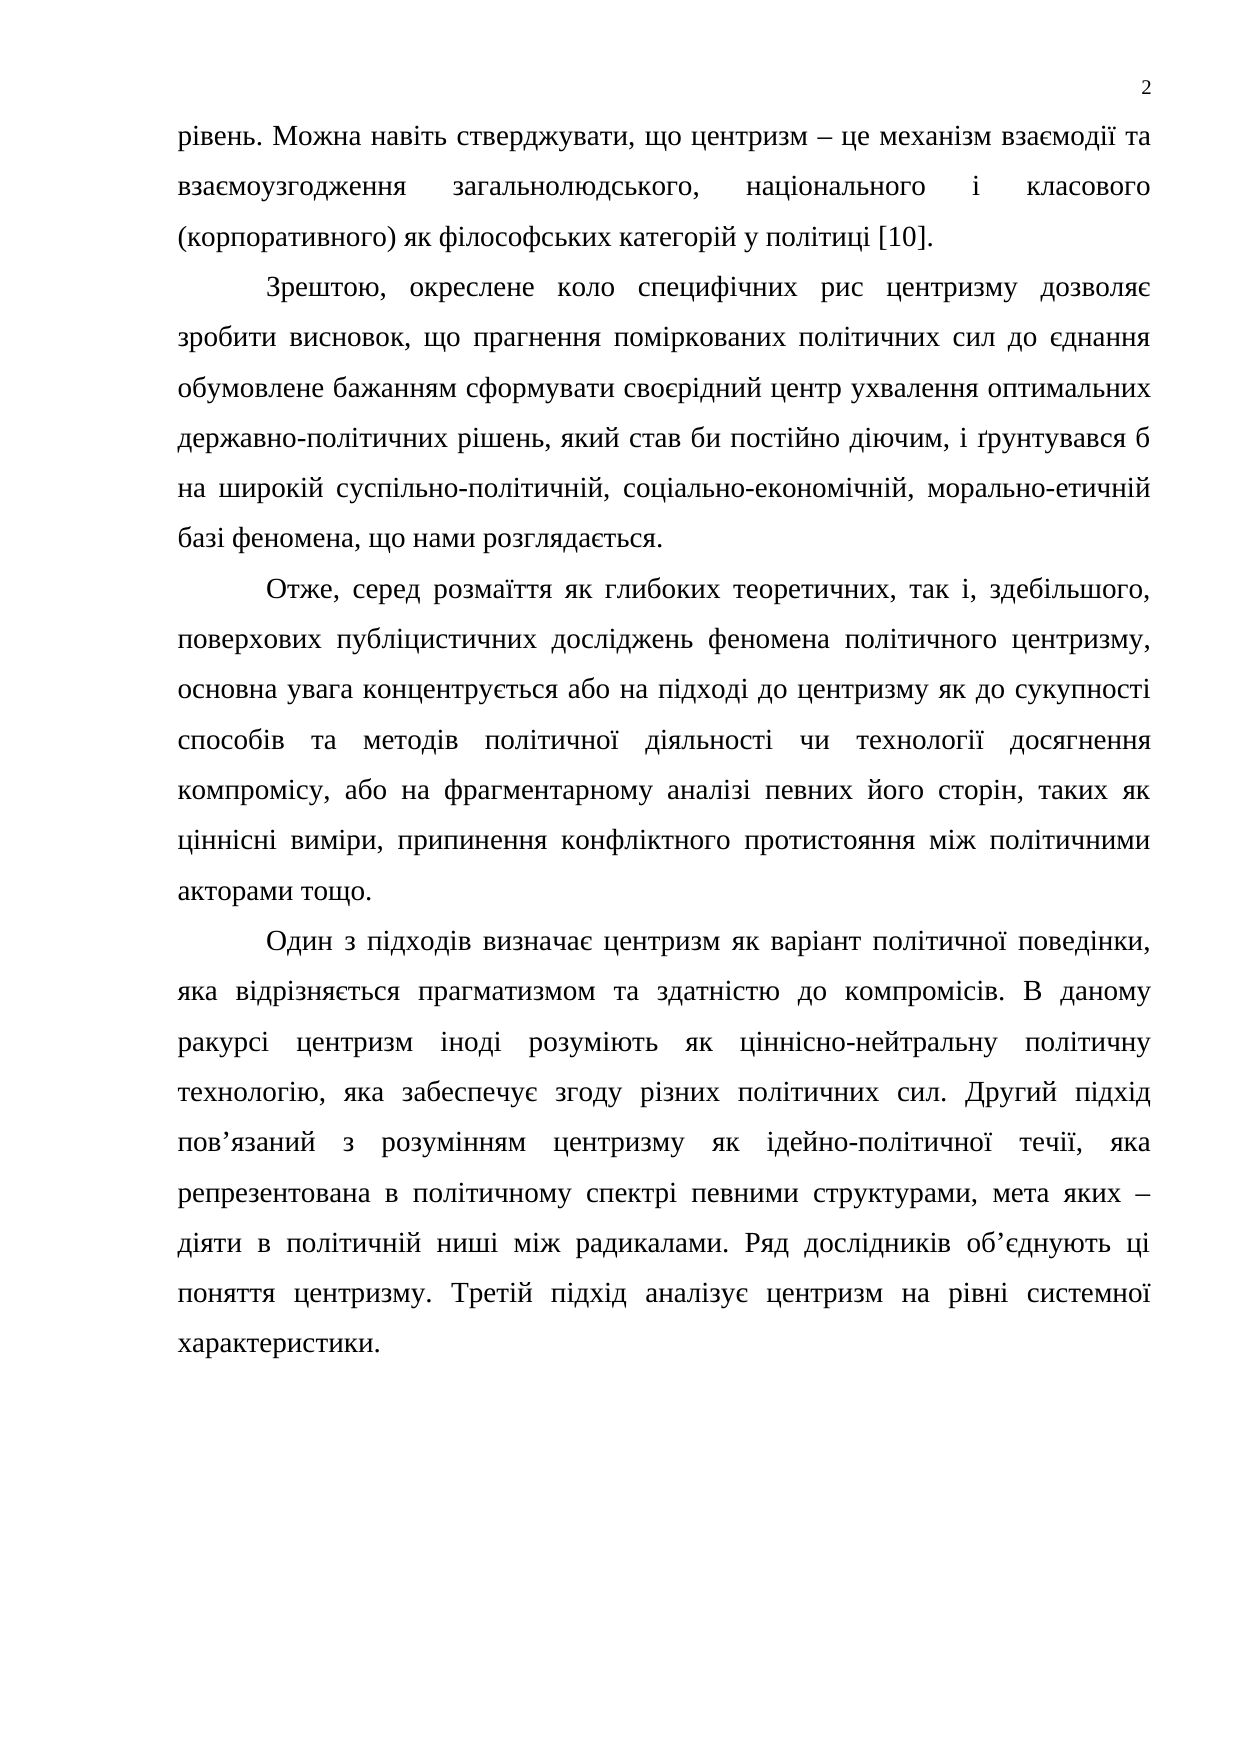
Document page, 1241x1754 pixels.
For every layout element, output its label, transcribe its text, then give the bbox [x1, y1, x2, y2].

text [177, 118, 1152, 252]
text Один з підходів визначає центризм як варіант політичної поведінки, яка відрізняється прагматизмом та здатністю до компромісів. В даному ракурсі центризм іноді розуміють як ціннісно-нейтральну політичну технологію, яка забеспечує згоду різних політичних сил. Другий підхід пов’язаний з розумінням центризму як ідейно-політичної течії, яка репрезентована в політичному спектрі певними структурами, мета яких – діяти в політичній ниші між радикалами. Ряд дослідників об’єднують ці поняття центризму. Третій підхід аналізує центризм на рівні системної характеристики. [177, 923, 1152, 1359]
text Зрештою, окреслене коло специфічних рис центризму дозволяє зробити висновок, що прагнення поміркованих політичних сил до єднання обумовлене бажанням сформувати своєрідний центр ухвалення оптимальних державно-політичних рішень, який став би постійно діючим, і ґрунтувався б на широкій суспільно-політичній, соціально-економічній, морально-етичній базі феномена, що нами розглядається. [177, 269, 1152, 554]
text Отже, серед розмаїття як глибоких теоретичних, так і, здебільшого, поверхових публіцистичних досліджень феномена політичного центризму, основна увага концентрується або на підході до центризму як до сукупності способів та методів політичної діяльності чи технології досягнення компромісу, або на фрагментарному аналізі певних його сторін, таких як ціннісні виміри, припинення конфліктного протистояння між політичними акторами тощо. [177, 571, 1152, 906]
